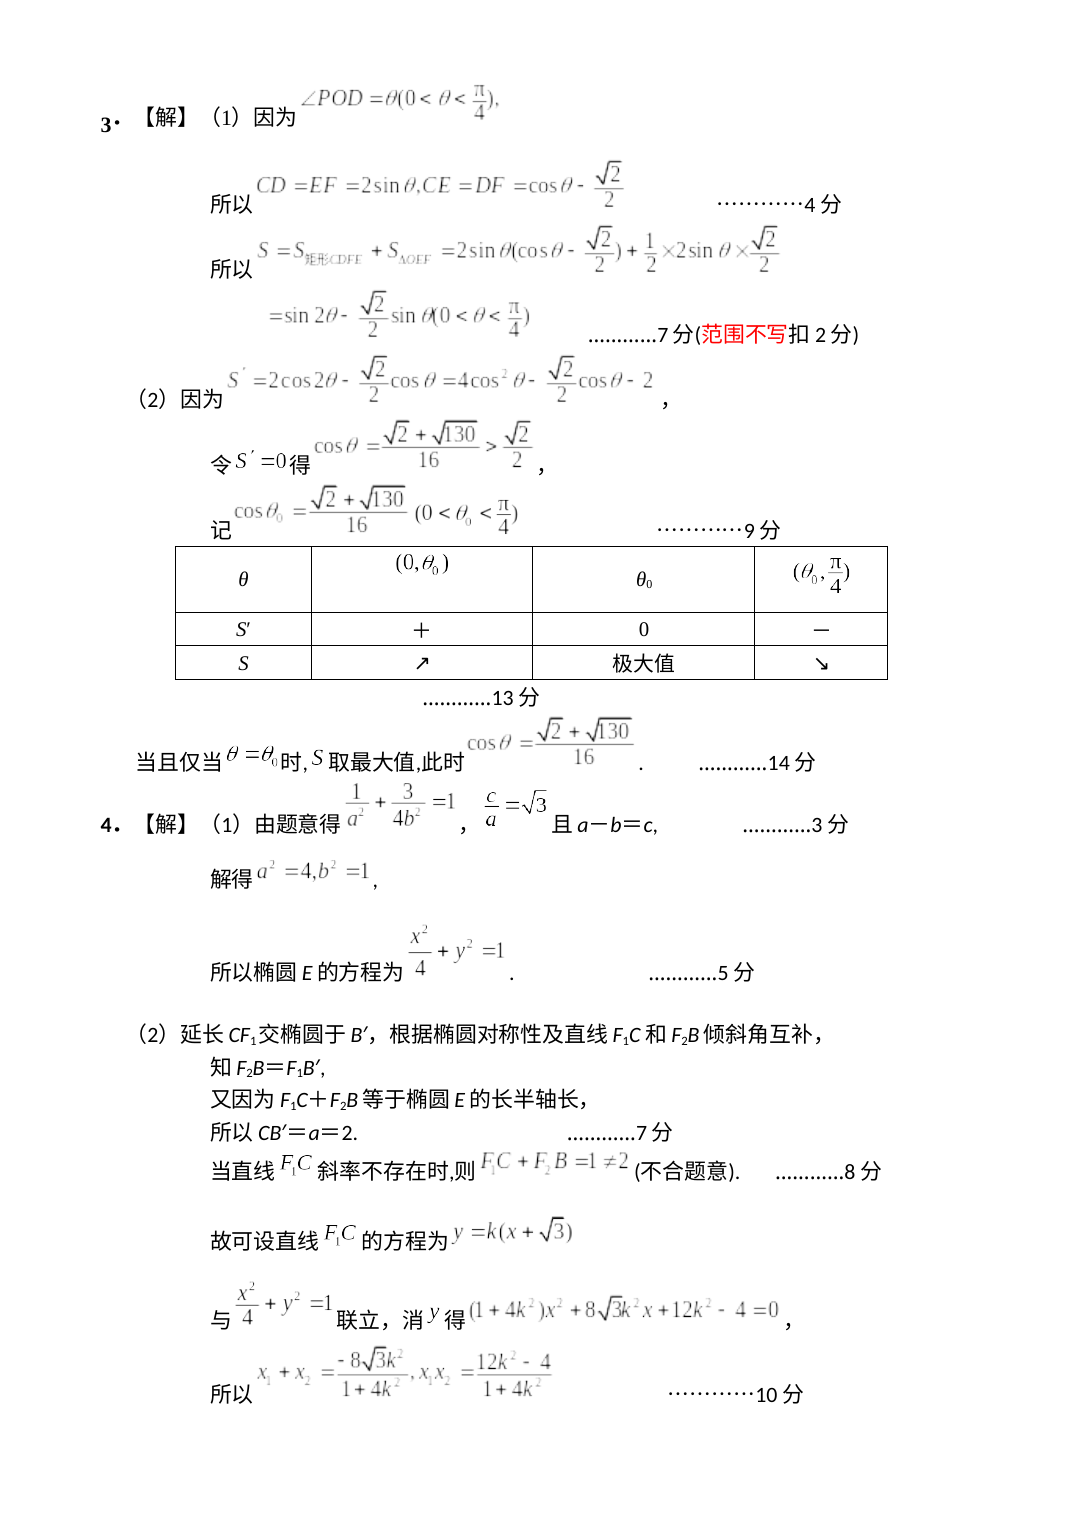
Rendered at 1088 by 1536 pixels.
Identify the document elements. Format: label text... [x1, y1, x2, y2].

table_cell － [755, 613, 887, 645]
text 解得, [100, 854, 987, 919]
table_cell 极大值 [533, 646, 754, 679]
text 所以 …………4分 [100, 156, 987, 221]
text （2）因为， [100, 351, 987, 416]
table_header [312, 547, 532, 612]
text 故可设直线的方程为 [100, 1212, 987, 1277]
text 3．【解】（1）因为 [100, 75, 987, 137]
table_header θ [176, 547, 311, 612]
table_header [755, 547, 887, 612]
text 所以椭圆E的方程为. …………5分 [100, 919, 987, 1017]
table_cell ↗ [312, 646, 532, 679]
text 所以CB′＝a＝2. …………7分 [100, 1114, 987, 1147]
table_cell S [176, 646, 311, 679]
text …………7分(范围不写扣2分) [100, 286, 987, 351]
text 当且仅当时,取最大值,此时. …………14分 [100, 712, 987, 777]
text 所以 [100, 221, 987, 286]
table_cell ↘ [755, 646, 887, 679]
table_cell ＋ [312, 613, 532, 645]
text 知F2B＝F1B′, [100, 1049, 987, 1082]
text …………13分 [100, 680, 987, 712]
text 所以 …………10分 [100, 1342, 987, 1439]
text 与联立，消得， [100, 1277, 987, 1342]
table_header θ0 [533, 547, 754, 612]
table_cell S′ [176, 613, 311, 645]
text 令得， [100, 416, 987, 481]
text （2）延长CF1交椭圆于B′，根据椭圆对称性及直线F和F2B倾斜角互补， [100, 1017, 987, 1049]
text 当直线斜率不存在时,则(不合题意). …………8分 [100, 1147, 987, 1212]
table_cell 0 [533, 613, 754, 645]
text 又因为F＋F2B等于椭圆E的长半轴长， [100, 1082, 987, 1114]
text 记 …………9分 [100, 481, 987, 546]
text 4．【解】（1）由题意得，且a－b＝c, …………3分 [100, 777, 987, 838]
